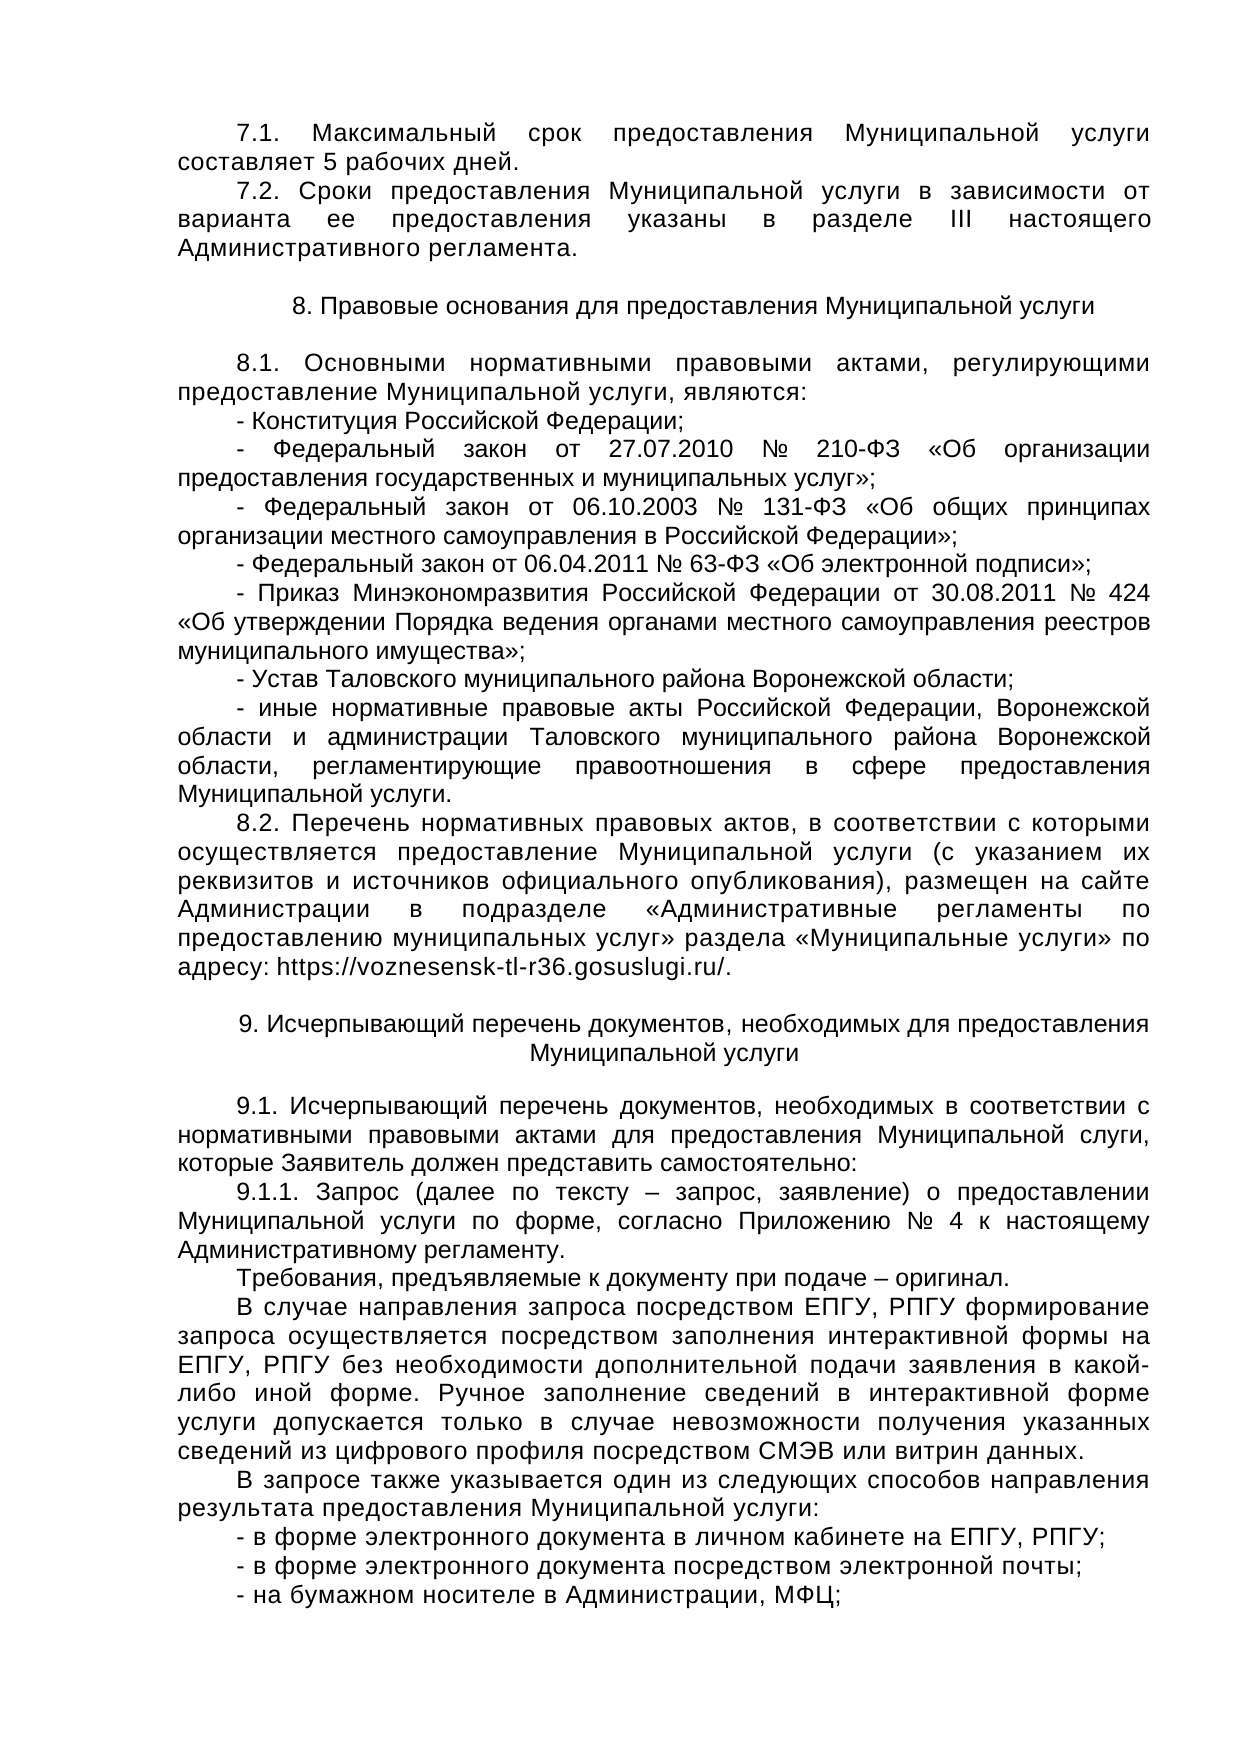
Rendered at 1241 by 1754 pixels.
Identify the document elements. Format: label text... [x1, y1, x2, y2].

text - Конституция Российской Федерации; [177, 406, 1152, 434]
text В случае направления запроса посредством ЕПГУ, РПГУ формирование запроса осуществляется посредством заполнения интерактивной формы на ЕПГУ, РПГУ без необходимости дополнительной подачи заявления в какой-либо иной форме. Ручное заполнение сведений в интерактивной форме услуги допускается только в случае невозможности получения указанных сведений из цифрового профиля посредством СМЭВ или витрин данных. [177, 1292, 1152, 1465]
text - в форме электронного документа в личном кабинете на ЕПГУ, РПГУ; [177, 1522, 1152, 1551]
text - на бумажном носителе в Администрации, МФЦ; [177, 1580, 1152, 1608]
text - иные нормативные правовые акты Российской Федерации, Воронежской области и администрации Таловского муниципального района Воронежской области, регламентирующие правоотношения в сфере предоставления Муниципальной услуги. [177, 693, 1152, 808]
text 9. Исчерпывающий перечень документов, необходимых для предоставления Муниципальной услуги [177, 1009, 1152, 1067]
text 8. Правовые основания для предоставления Муниципальной услуги [177, 291, 1152, 319]
text 8.2. Перечень нормативных правовых актов, в соответствии с которыми осуществляется предоставление Муниципальной услуги (с указанием их реквизитов и источников официального опубликования), размещен на сайте Администрации в подразделе «Административные регламенты по предоставлению муниципальных услуг» раздела «Муниципальные услуги» по адресу: https://voznesensk-tl-r36.gosuslugi.ru/. [177, 808, 1152, 981]
text 7.1. Максимальный срок предоставления Муниципальной услуги составляет 5 рабочих дней. [177, 118, 1152, 176]
text - Федеральный закон от 27.07.2010 № 210-ФЗ «Об организации предоставления государственных и муниципальных услуг»; [177, 434, 1152, 492]
text 7.2. Сроки предоставления Муниципальной услуги в зависимости от варианта ее предоставления указаны в разделе III настоящего Административного регламента. [177, 176, 1152, 262]
text 9.1.1. Запрос (далее по тексту – запрос, заявление) о предоставлении Муниципальной услуги по форме, согласно Приложению № 4 к настоящему Административному регламенту. [177, 1177, 1152, 1263]
text Требования, предъявляемые к документу при подаче – оригинал. [177, 1263, 1152, 1292]
text - Федеральный закон от 06.10.2003 № 131-ФЗ «Об общих принципах организации местного самоуправления в Российской Федерации»; [177, 492, 1152, 549]
text 9.1. Исчерпывающий перечень документов, необходимых в соответствии с нормативными правовыми актами для предоставления Муниципальной слуги, которые Заявитель должен представить самостоятельно: [177, 1091, 1152, 1177]
text - Федеральный закон от 06.04.2011 № 63-ФЗ «Об электронной подписи»; [177, 549, 1152, 578]
text - Устав Таловского муниципального района Воронежской области; [177, 664, 1152, 693]
text - Приказ Минэкономразвития Российской Федерации от 30.08.2011 № 424 «Об утверждении Порядка ведения органами местного самоуправления реестров муниципального имущества»; [177, 578, 1152, 664]
text В запросе также указывается один из следующих способов направления результата предоставления Муниципальной услуги: [177, 1465, 1152, 1522]
text 8.1. Основными нормативными правовыми актами, регулирующими предоставление Муниципальной услуги, являются: [177, 348, 1152, 406]
text - в форме электронного документа посредством электронной почты; [177, 1551, 1152, 1580]
